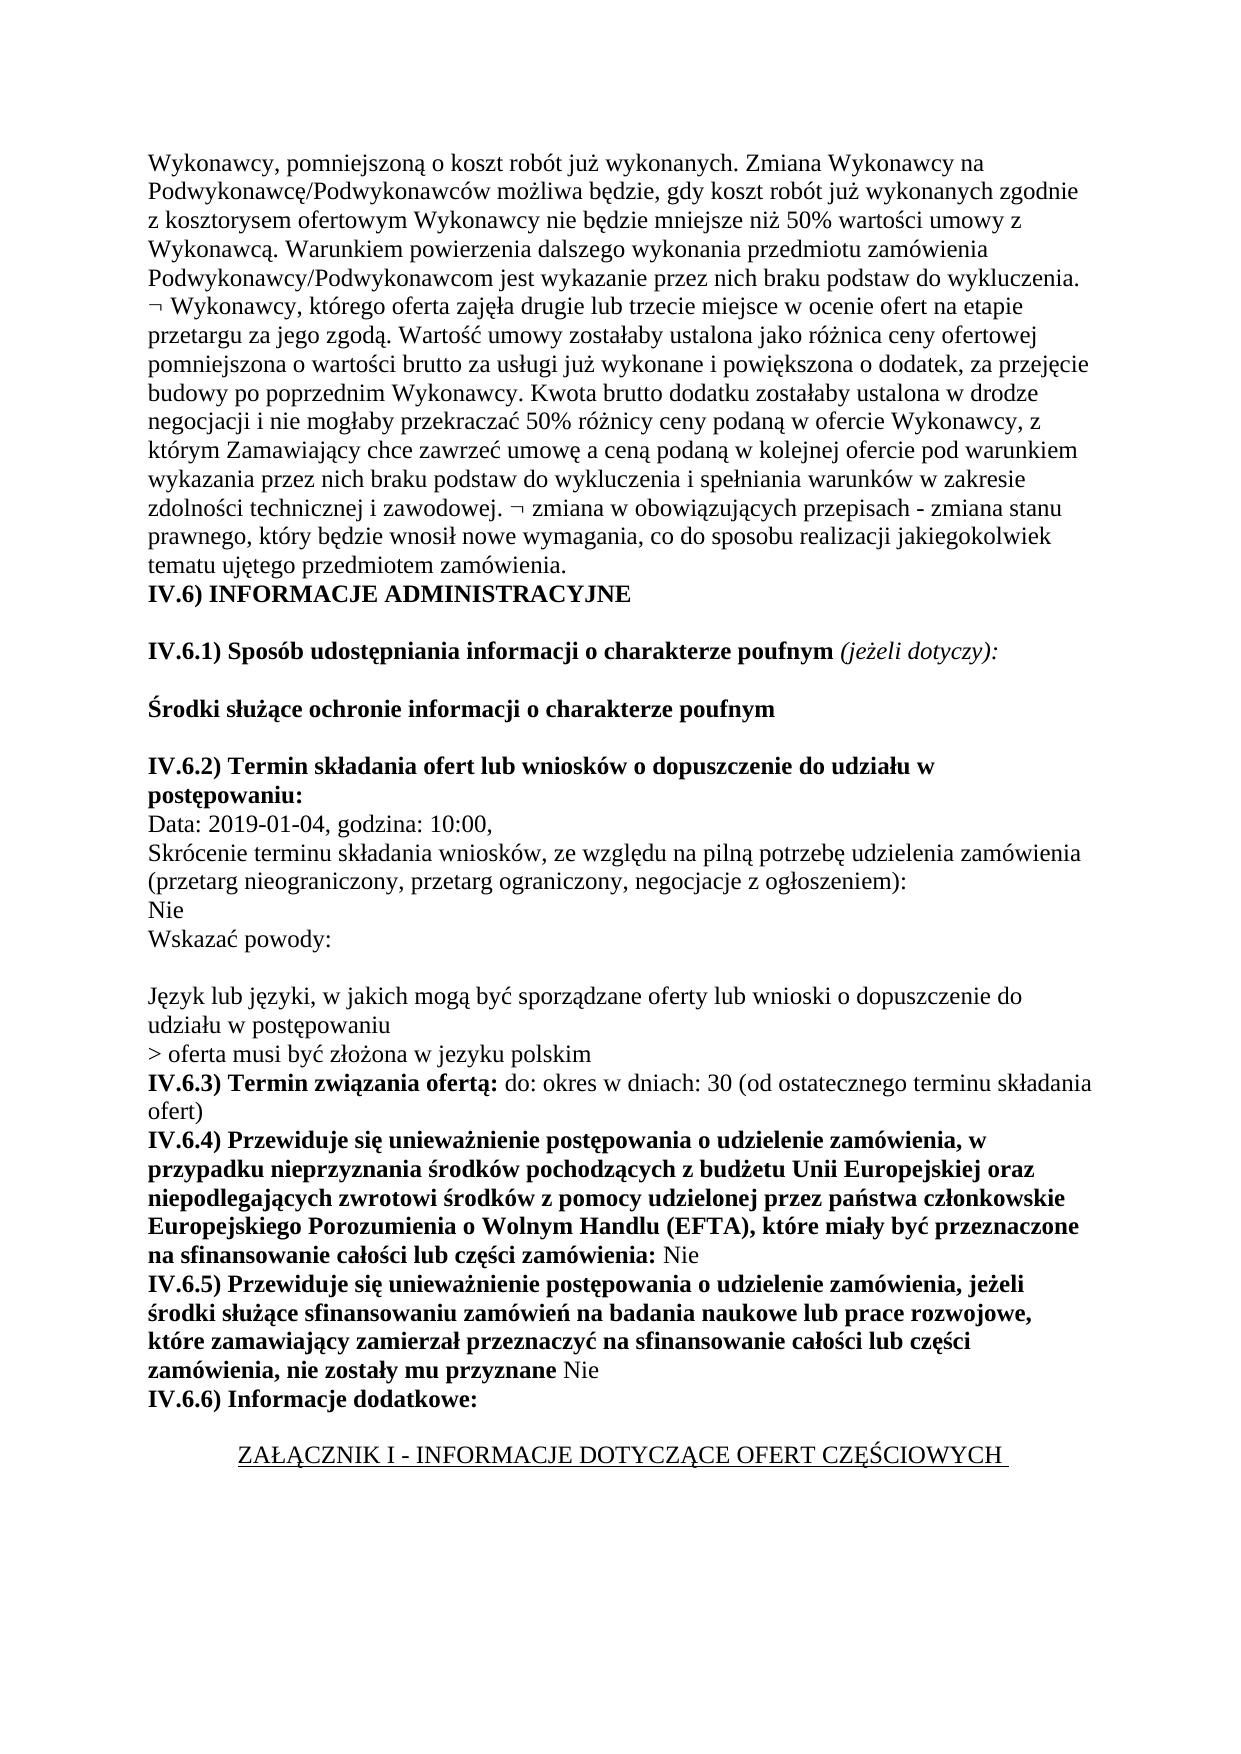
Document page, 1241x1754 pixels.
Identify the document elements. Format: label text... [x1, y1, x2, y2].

text ZAŁĄCZNIK I - INFORMACJE DOTYCZĄCE OFERT CZĘŚCIOWYCH [148, 1441, 1093, 1469]
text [148, 148, 1093, 1441]
